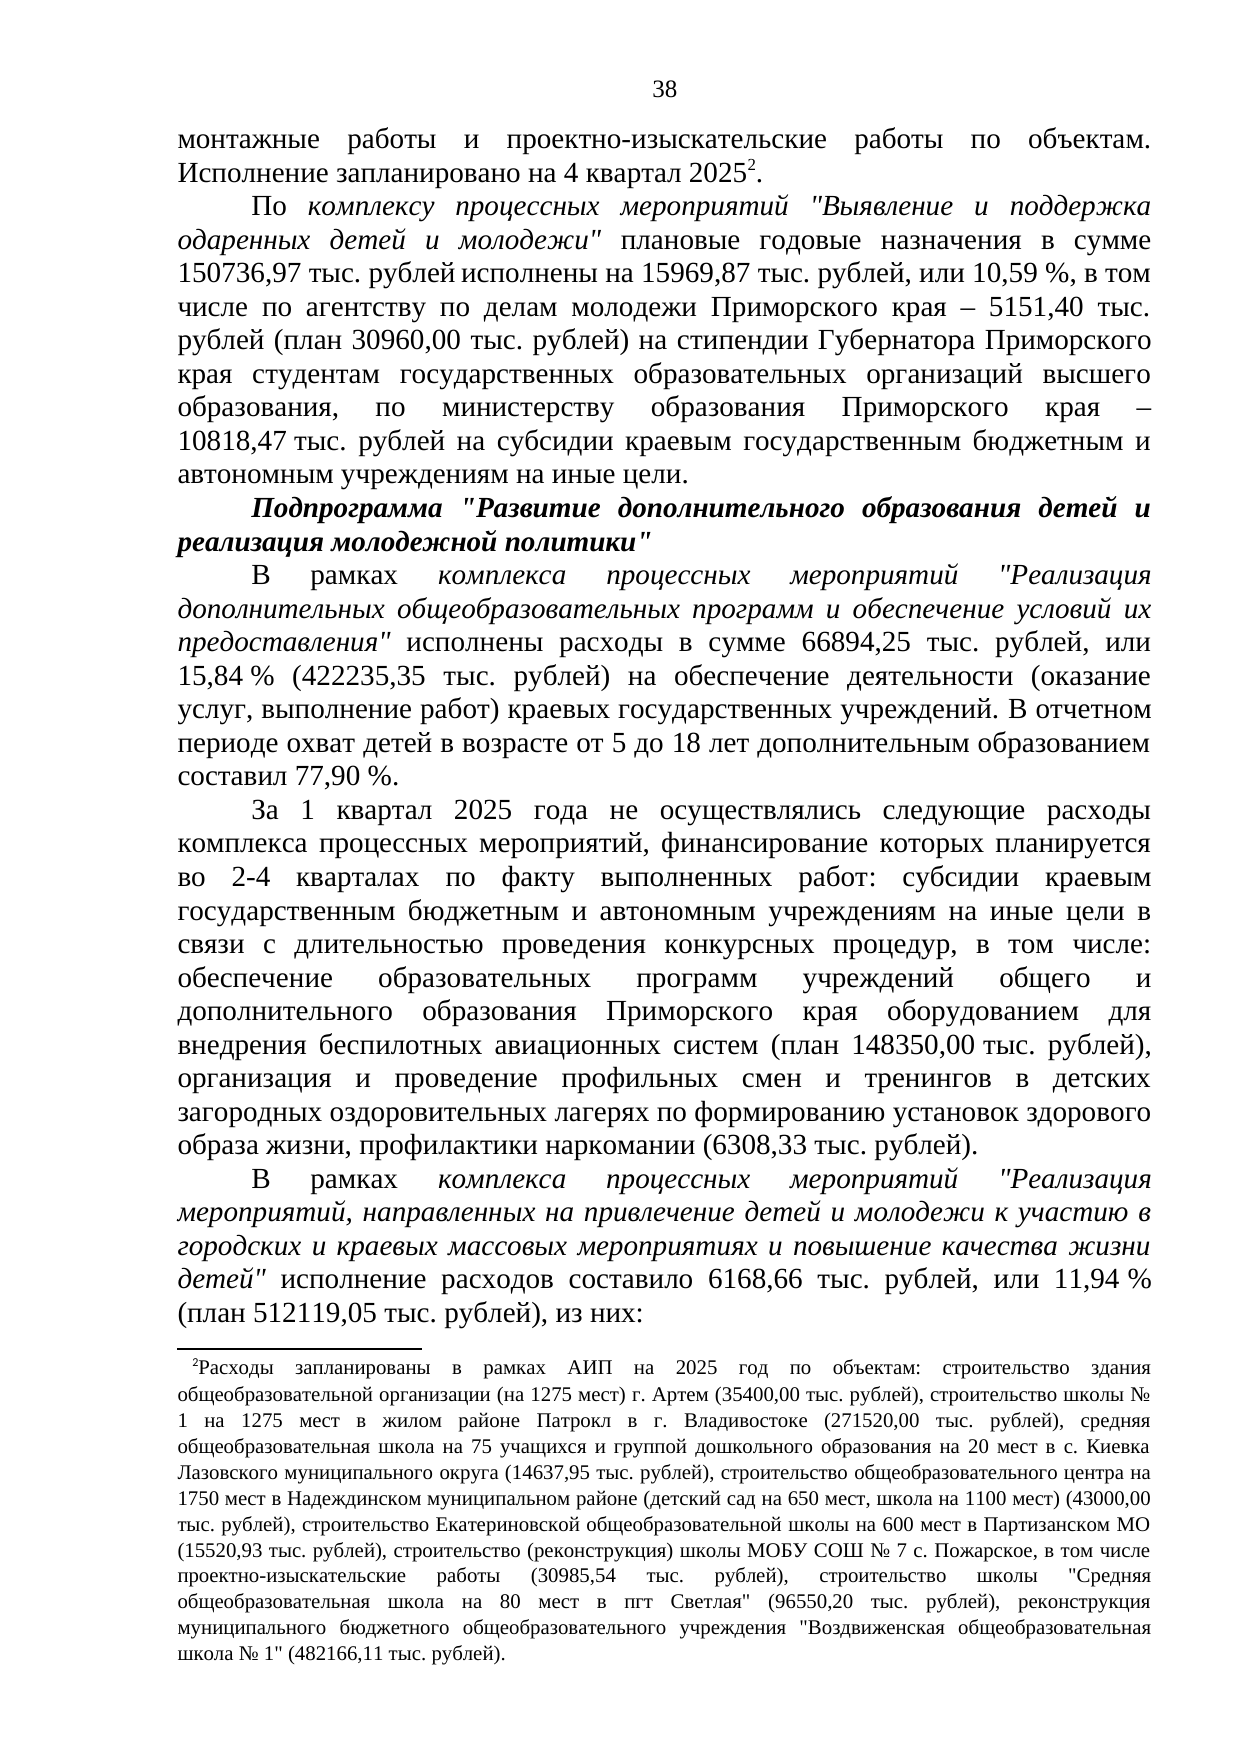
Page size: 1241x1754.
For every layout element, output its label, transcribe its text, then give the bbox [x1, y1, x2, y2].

text Подпрограмма "Развитие дополнительного образования детей и реализация молодежной политики" [177, 490, 1152, 557]
text В рамках комплекса процессных мероприятий "Реализация мероприятий, направленных на привлечение детей и молодежи к участию в городских и краевых массовых мероприятиях и повышение качества жизни детей" исполнение расходов составило 6168,66 тыс. рублей, или 11,94 % (план 512119,05 тыс. рублей), из них: [177, 1161, 1152, 1329]
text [177, 121, 1152, 188]
text В рамках комплекса процессных мероприятий "Реализация дополнительных общеобразовательных программ и обеспечение условий их предоставления" исполнены расходы в сумме 66894,25 тыс. рублей, или 15,84 % (422235,35 тыс. рублей) на обеспечение деятельности (оказание услуг, выполнение работ) краевых государственных учреждений. В отчетном периоде охват детей в возрасте от 5 до 18 лет дополнительным образованием составил 77,90 %. [177, 557, 1152, 792]
text По комплексу процессных мероприятий "Выявление и поддержка одаренных детей и молодежи" плановые годовые назначения в сумме 150736,97 тыс. рублей исполнены на 15969,87 тыс. рублей, или 10,59 %, в том числе по агентству по делам молодежи Приморского края – 5151,40 тыс. рублей (план 30960,00 тыс. рублей) на стипендии Губернатора Приморского края студентам государственных образовательных организаций высшего образования, по министерству образования Приморского края – 10818,47 тыс. рублей на субсидии краевым государственным бюджетным и автономным учреждениям на иные цели. [177, 188, 1152, 490]
text За 1 квартал 2025 года не осуществлялись следующие расходы комплекса процессных мероприятий, финансирование которых планируется во 2-4 кварталах по факту выполненных работ: субсидии краевым государственным бюджетным и автономным учреждениям на иные цели в связи с длительностью проведения конкурсных процедур, в том числе: обеспечение образовательных программ учреждений общего и дополнительного образования Приморского края оборудованием для внедрения беспилотных авиационных систем (план 148350,00 тыс. рублей), организация и проведение профильных смен и тренингов в детских загородных оздоровительных лагерях по формированию установок здорового образа жизни, профилактики наркомании (6308,33 тыс. рублей). [177, 792, 1152, 1161]
